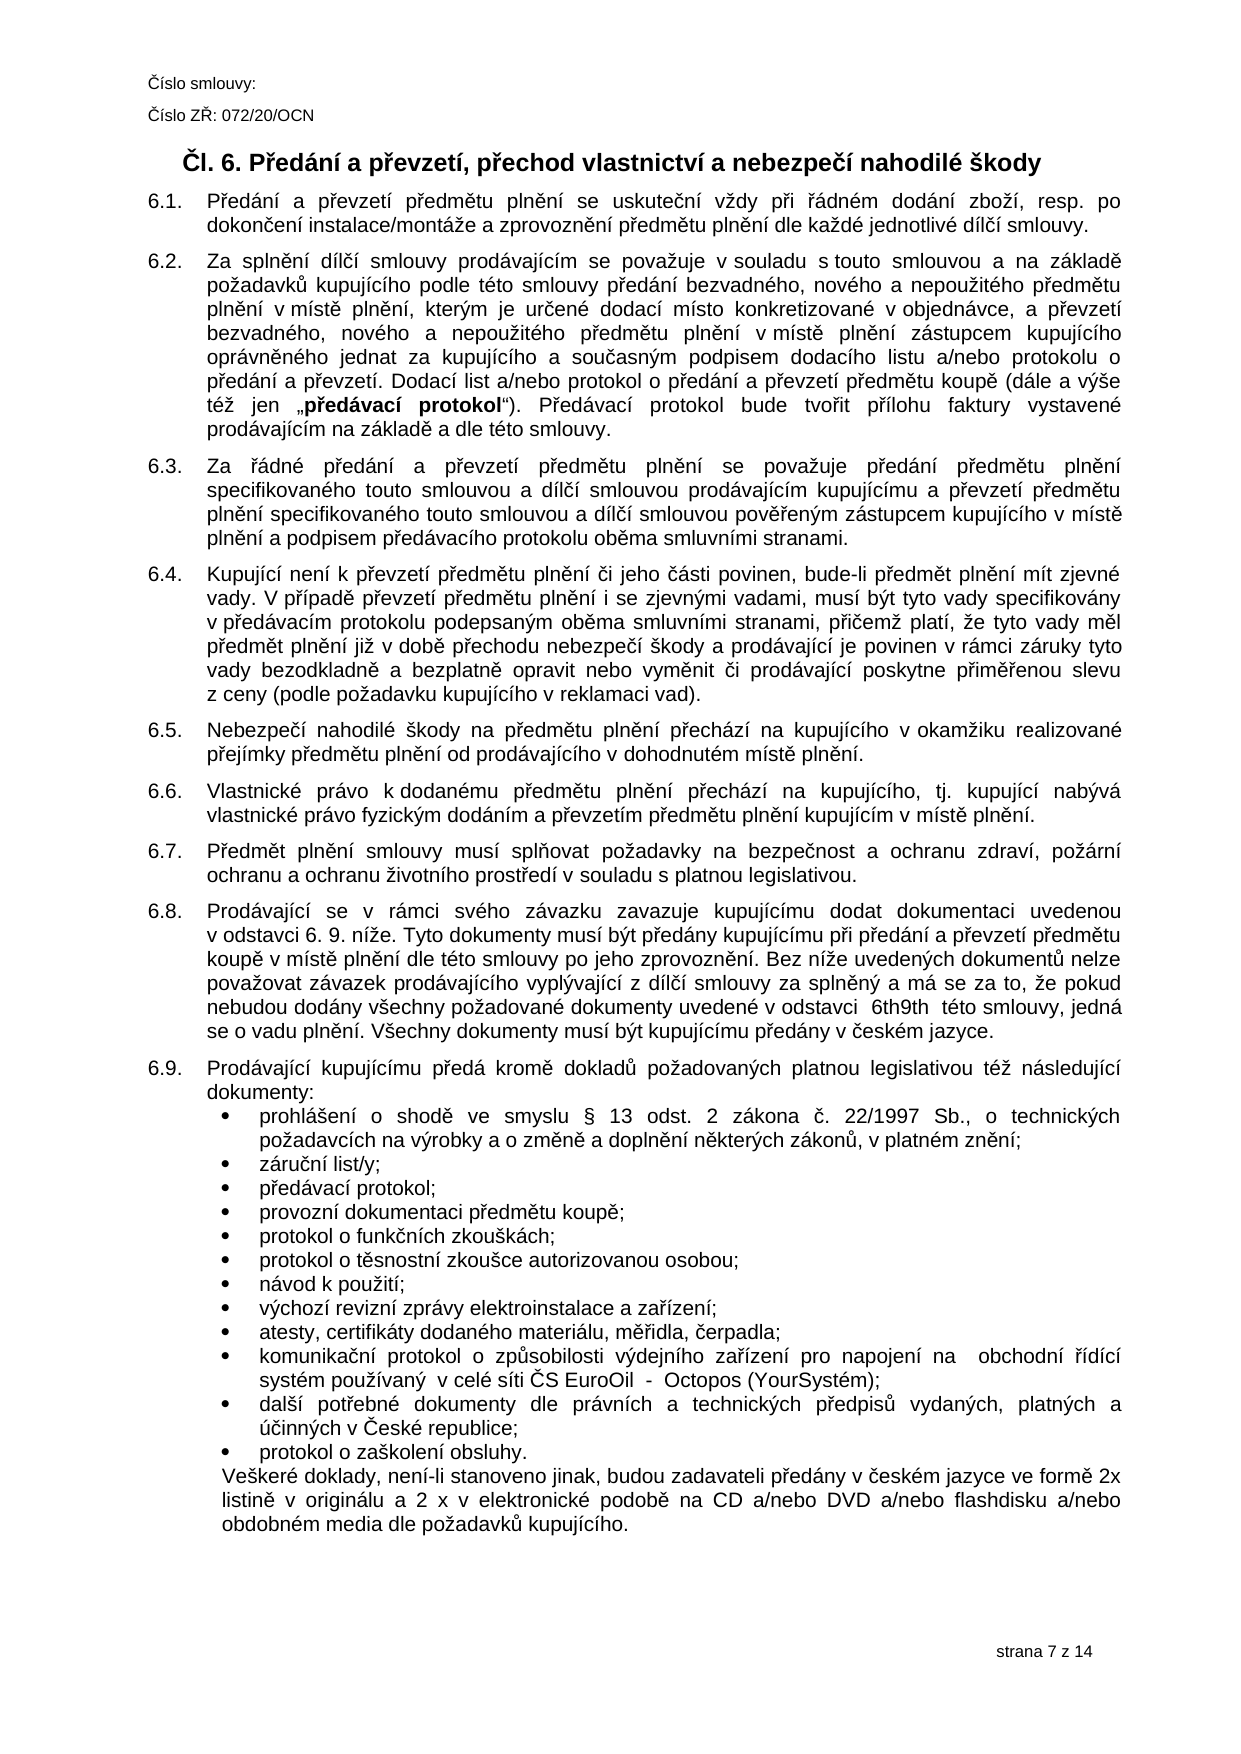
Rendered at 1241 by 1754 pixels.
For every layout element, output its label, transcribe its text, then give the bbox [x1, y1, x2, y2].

list předávací protokol; [222, 1176, 1122, 1199]
list výchozí revizní zprávy elektroinstalace a zařízení; [222, 1296, 1122, 1320]
text Předání a převzetí, přechod vlastnictví a nebezpečí nahodilé škody [102, 148, 1122, 176]
list protokol o funkčních zkouškách; [222, 1224, 1122, 1248]
list další potřebné dokumenty dle právních a technických předpisů vydaných, platných a účinných v České republice; [222, 1392, 1122, 1440]
text Kupující není k převzetí předmětu plnění či jeho části povinen, bude-li předmět plnění mít zjevné vady. V případě převzetí předmětu plnění i se zjevnými vadami, musí být tyto vady specifikovány v předávacím protokolu podepsaným oběma smluvními stranami, přičemž platí, že tyto vady měl předmět plnění již v době přechodu nebezpečí škody a prodávající je povinen v rámci záruky tyto vady bezodkladně a bezplatně opravit nebo vyměnit či prodávající poskytne přiměřenou slevu z ceny (podle požadavku kupujícího v reklamaci vad). [148, 562, 1122, 706]
text Předání a převzetí předmětu plnění se uskuteční vždy při řádném dodání zboží, resp. po dokončení instalace/montáže a zprovoznění předmětu plnění dle každé jednotlivé dílčí smlouvy. [148, 189, 1122, 237]
list protokol o zaškolení obsluhy. [222, 1440, 1122, 1464]
text Předmět plnění smlouvy musí splňovat požadavky na bezpečnost a ochranu zdraví, požární ochranu a ochranu životního prostředí v souladu s platnou legislativou. [148, 839, 1122, 887]
list protokol o těsnostní zkoušce autorizovanou osobou; [222, 1248, 1122, 1272]
list Prodávající kupujícímu předá kromě dokladů požadovaných platnou legislativou též následující dokumenty: [148, 1056, 1122, 1103]
list provozní dokumentaci předmětu koupě; [222, 1199, 1122, 1224]
list prohlášení o shodě ve smyslu § 13 odst. 2 zákona č. 22/1997 Sb., o technických požadavcích na výrobky a o změně a doplnění některých zákonů, v platném znění; [222, 1103, 1122, 1151]
list atesty, certifikáty dodaného materiálu, měřidla, čerpadla; [222, 1320, 1122, 1344]
text Vlastnické právo k dodanému předmětu plnění přechází na kupujícího, tj. kupující nabývá vlastnické právo fyzickým dodáním a převzetím předmětu plnění kupujícím v místě plnění. [148, 778, 1122, 826]
text Za splnění dílčí smlouvy prodávajícím se považuje v souladu s touto smlouvou a na základě požadavků kupujícího podle této smlouvy předání bezvadného, nového a nepoužitého předmětu plnění v místě plnění, kterým je určené dodací místo konkretizované v objednávce, a převzetí bezvadného, nového a nepoužitého předmětu plnění v místě plnění zástupcem kupujícího oprávněného jednat za kupujícího a současným podpisem dodacího listu a/nebo protokolu o předání a převzetí. Dodací list a/nebo protokol o předání a převzetí předmětu koupě (dále a výše též jen „předávací protokol“). Předávací protokol bude tvořit přílohu faktury vystavené prodávajícím na základě a dle této smlouvy. [148, 249, 1122, 441]
text Nebezpečí nahodilé škody na předmětu plnění přechází na kupujícího v okamžiku realizované přejímky předmětu plnění od prodávajícího v dohodnutém místě plnění. [148, 718, 1122, 766]
text Za řádné předání a převzetí předmětu plnění se považuje předání předmětu plnění specifikovaného touto smlouvou a dílčí smlouvou prodávajícím kupujícímu a převzetí předmětu plnění specifikovaného touto smlouvou a dílčí smlouvou pověřeným zástupcem kupujícího v místě plnění a podpisem předávacího protokolu oběma smluvními stranami. [148, 453, 1122, 549]
text Veškeré doklady, není-li stanoveno jinak, budou zadavateli předány v českém jazyce ve formě 2x listině v originálu a 2 x v elektronické podobě na CD a/nebo DVD a/nebo flashdisku a/nebo obdobném media dle požadavků kupujícího. [222, 1464, 1122, 1536]
list návod k použití; [222, 1272, 1122, 1296]
list záruční list/y; [222, 1151, 1122, 1176]
list Prodávající se v rámci svého závazku zavazuje kupujícímu dodat dokumentaci uvedenou v odstavci 6. 9. níže. Tyto dokumenty musí být předány kupujícímu při předání a převzetí předmětu koupě v místě plnění dle této smlouvy po jeho zprovoznění. Bez níže uvedených dokumentů nelze považovat závazek prodávajícího vyplývající z dílčí smlouvy za splněný a má se za to, že pokud nebudou dodány všechny požadované dokumenty uvedené v odstavci 6.9 této smlouvy, jedná se o vadu plnění. Všechny dokumenty musí být kupujícímu předány v českém jazyce. [148, 899, 1122, 1043]
list komunikační protokol o způsobilosti výdejního zařízení pro napojení na obchodní řídící systém používaný v celé síti ČS EuroOil - Octopos (YourSystém); [222, 1344, 1122, 1392]
